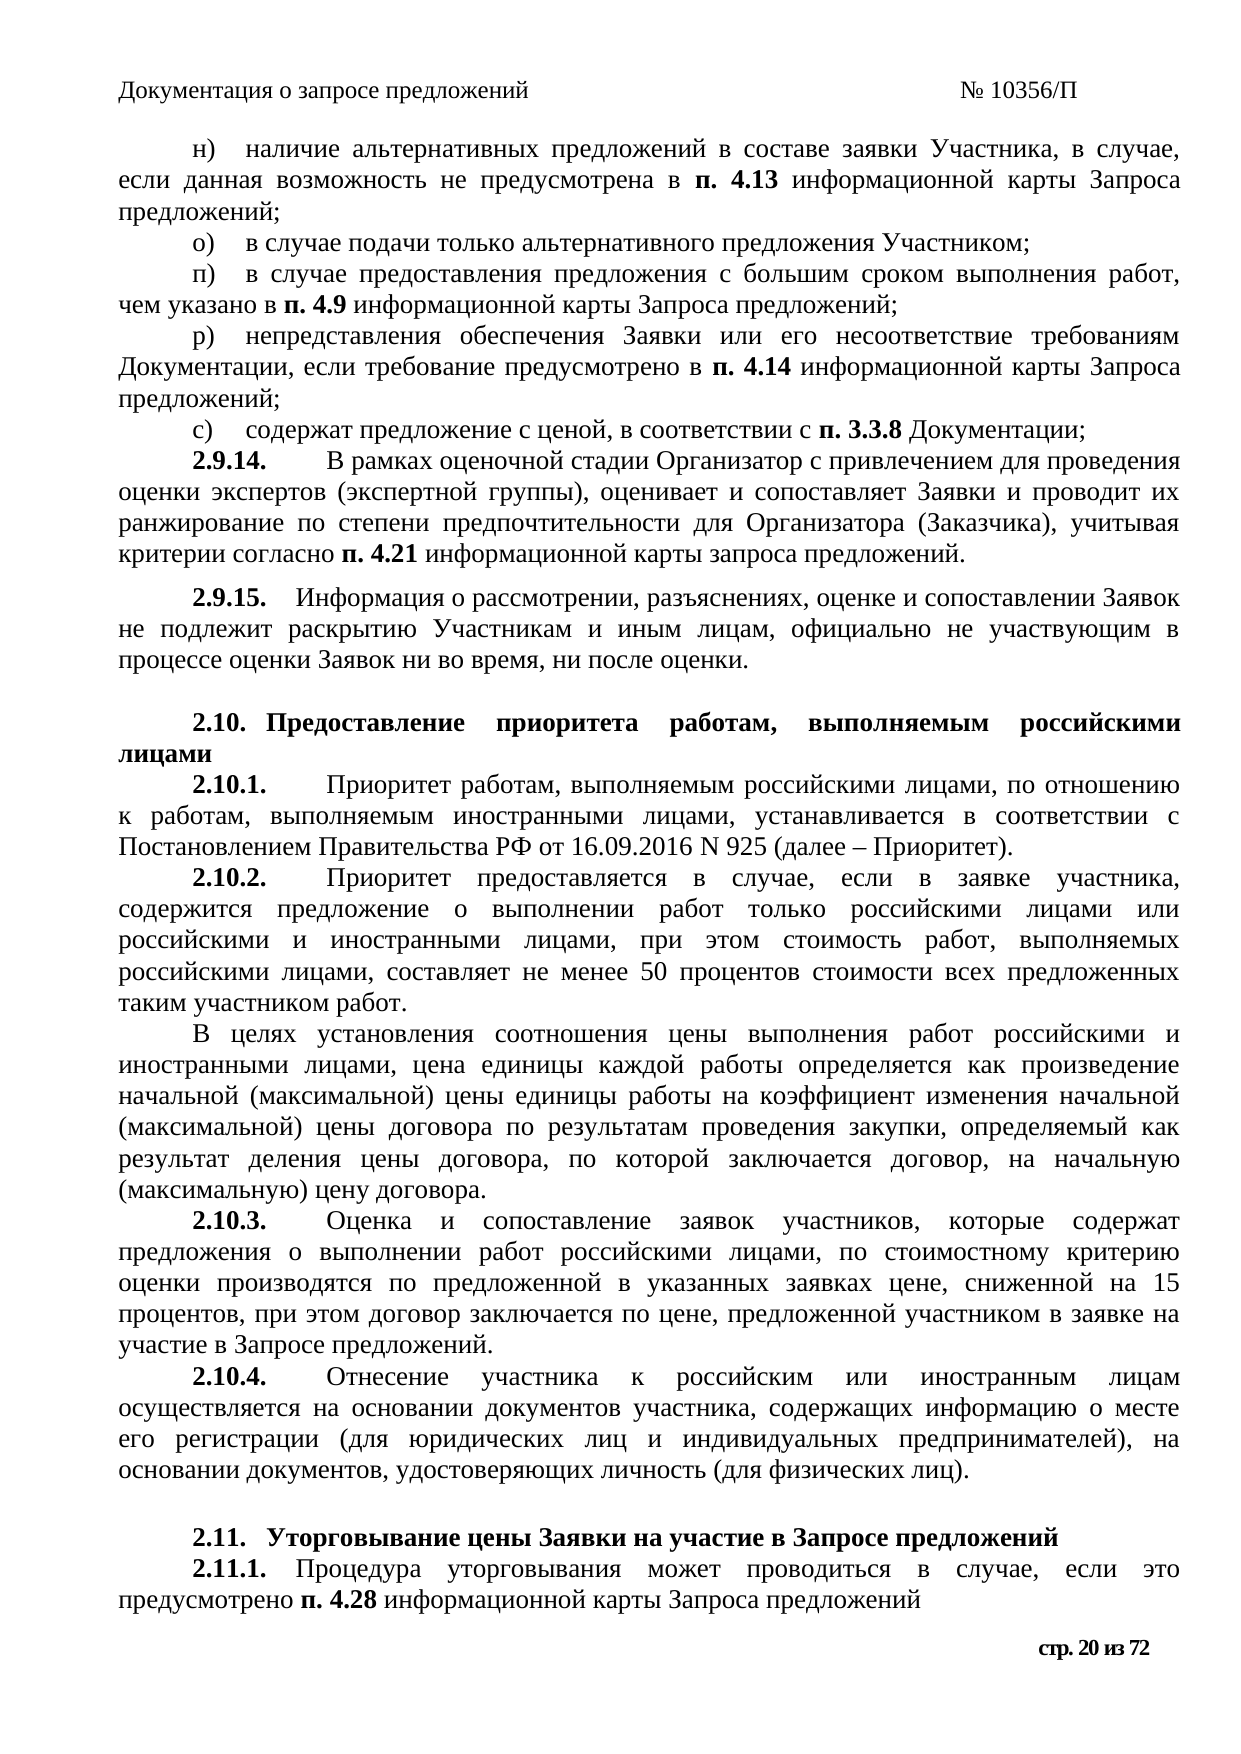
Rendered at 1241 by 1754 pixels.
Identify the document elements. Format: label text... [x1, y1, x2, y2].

text Отнесение участника к российским или иностранным лицам осуществляется на основании документов участника, содержащих информацию о месте его регистрации (для юридических лиц и индивидуальных предпринимателей), на основании документов, удостоверяющих личность (для физических лиц). [118, 1360, 1181, 1484]
list в случае подачи только альтернативного предложения Участником; [118, 226, 1181, 257]
subtitle Предоставление приоритета работам, выполняемым российскими лицами [118, 706, 1181, 768]
list Информация о рассмотрении, разъяснениях, оценке и сопоставлении Заявок не подлежит раскрытию Участникам и иным лицам, официально не участвующим в процессе оценки Заявок ни во время, ни после оценки. [118, 581, 1181, 674]
text Приоритет предоставляется в случае, если в заявке участника, содержится предложение о выполнении работ только российскими лицами или российскими и иностранными лицами, при этом стоимость работ, выполняемых российскими лицами, составляет не менее 50 процентов стоимости всех предложенных таким участником работ. [118, 861, 1181, 1017]
subtitle Уторговывание цены Заявки на участие в Запросе предложений [118, 1521, 1181, 1552]
list наличие альтернативных предложений в составе заявки Участника, в случае, если данная возможность не предусмотрена в п. 4.13 информационной карты Запроса предложений; [118, 132, 1181, 226]
list в случае предоставления предложения с большим сроком выполнения работ, чем указано в п. 4.9 информационной карты Запроса предложений; [118, 257, 1181, 319]
list Процедура уторговывания может проводиться в случае, если это предусмотрено п. 4.28 информационной карты Запроса предложений [118, 1552, 1181, 1614]
list непредставления обеспечения Заявки или его несоответствие требованиям Документации, если требование предусмотрено в п. 4.14 информационной карты Запроса предложений; [118, 319, 1181, 413]
list содержат предложение с ценой, в соответствии с п. 3.3.8 Документации; [118, 413, 1181, 444]
text В рамках оценочной стадии Организатор с привлечением для проведения оценки экспертов (экспертной группы), оценивает и сопоставляет Заявки и проводит их ранжирование по степени предпочтительности для Организатора (Заказчика), учитывая критерии согласно п. 4.21 информационной карты запроса предложений. [118, 444, 1181, 568]
text Оценка и сопоставление заявок участников, которые содержат предложения о выполнении работ российскими лицами, по стоимостному критерию оценки производятся по предложенной в указанных заявках цене, сниженной на 15 процентов, при этом договор заключается по цене, предложенной участником в заявке на участие в Запросе предложений. [118, 1204, 1181, 1360]
text Приоритет работам, выполняемым российскими лицами, по отношению к работам, выполняемым иностранными лицами, устанавливается в соответствии с Постановлением Правительства РФ от 16.09.2016 N 925 (далее – Приоритет). [118, 768, 1181, 861]
list В целях установления соотношения цены выполнения работ российскими и иностранными лицами, цена единицы каждой работы определяется как произведение начальной (максимальной) цены единицы работы на коэффициент изменения начальной (максимальной) цены договора по результатам проведения закупки, определяемый как результат деления цены договора, по которой заключается договор, на начальную (максимальную) цену договора. [118, 1017, 1181, 1204]
